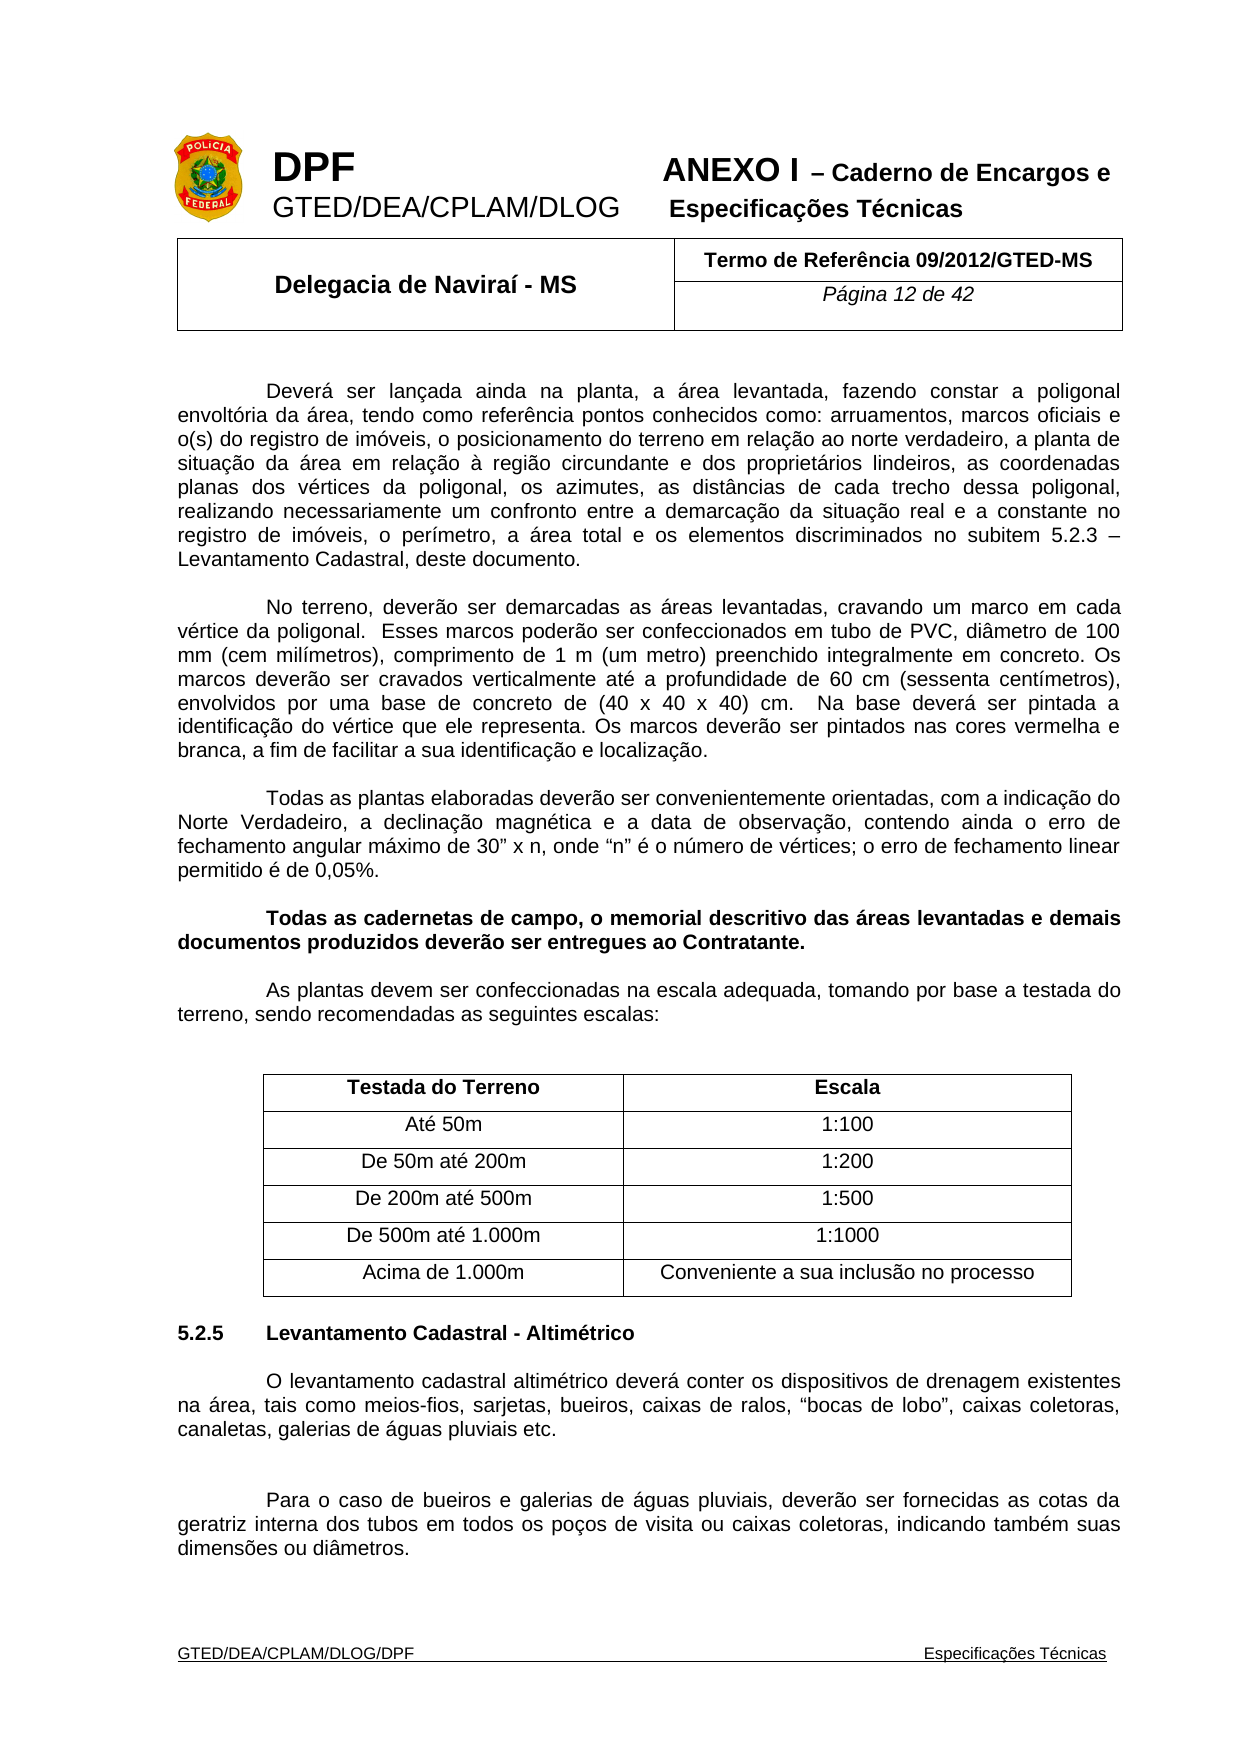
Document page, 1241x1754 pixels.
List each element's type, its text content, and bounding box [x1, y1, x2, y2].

table_cell Até 50m [264, 1112, 623, 1148]
text No terreno, deverão ser demarcadas as áreas levantadas, cravando um marco em cada vértice da poligonal. Esses marcos poderão ser confeccionados em tubo de PVC, diâmetro de 100 mm (cem milímetros), comprimento de 1 m (um metro) preenchido integralmente em concreto. Os marcos deverão ser cravados verticalmente até a profundidade de 60 cm (sessenta centímetros), envolvidos por uma base de concreto de (40 x 40 x 40) cm. Na base deverá ser pintada a identificação do vértice que ele representa. Os marcos deverão ser pintados nas cores vermelha e branca, a fim de facilitar a sua identificação e localização. [177, 594, 1122, 762]
table_cell 1:200 [624, 1149, 1071, 1184]
table_cell 1:100 [624, 1112, 1071, 1148]
table_cell 1:500 [624, 1186, 1071, 1222]
table_cell De 500m até 1.000m [264, 1223, 623, 1258]
table_cell De 50m até 200m [264, 1149, 623, 1184]
text Para o caso de bueiros e galerias de águas pluviais, deverão ser fornecidas as cotas da geratriz interna dos tubos em todos os poços de visita ou caixas coletoras, indicando também suas dimensões ou diâmetros. [177, 1488, 1122, 1560]
text 5.2.5 Levantamento Cadastral - Altimétrico [177, 1321, 1122, 1344]
text Todas as cadernetas de campo, o memorial descritivo das áreas levantadas e demais documentos produzidos deverão ser entregues ao Contratante. [177, 906, 1122, 954]
text Todas as plantas elaboradas deverão ser convenientemente orientadas, com a indicação do Norte Verdadeiro, a declinação magnética e a data de observação, contendo ainda o erro de fechamento angular máximo de 30” x n, onde “n” é o número de vértices; o erro de fechamento linear permitido é de 0,05%. [177, 786, 1122, 882]
table_cell Conveniente a sua inclusão no processo [624, 1260, 1071, 1296]
table_cell 1:1000 [624, 1223, 1071, 1258]
table_cell Acima de 1.000m [264, 1260, 623, 1296]
text As plantas devem ser confeccionadas na escala adequada, tomando por base a testada do terreno, sendo recomendadas as seguintes escalas: [177, 978, 1122, 1026]
text O levantamento cadastral altimétrico deverá conter os dispositivos de drenagem existentes na área, tais como meios-fios, sarjetas, bueiros, caixas de ralos, “bocas de lobo”, caixas coletoras, canaletas, galerias de águas pluviais etc. [177, 1368, 1122, 1440]
table_header Testada do Terreno [264, 1075, 623, 1111]
text Deverá ser lançada ainda na planta, a área levantada, fazendo constar a poligonal envoltória da área, tendo como referência pontos conhecidos como: arruamentos, marcos oficiais e o(s) do registro de imóveis, o posicionamento do terreno em relação ao norte verdadeiro, a planta de situação da área em relação à região circundante e dos proprietários lindeiros, as coordenadas planas dos vértices da poligonal, os azimutes, as distâncias de cada trecho dessa poligonal, realizando necessariamente um confronto entre a demarcação da situação real e a constante no registro de imóveis, o perímetro, a área total e os elementos discriminados no subitem 5.2.3 – Levantamento Cadastral, deste documento. [177, 379, 1122, 571]
table_header Escala [624, 1075, 1071, 1111]
table_cell De 200m até 500m [264, 1186, 623, 1222]
